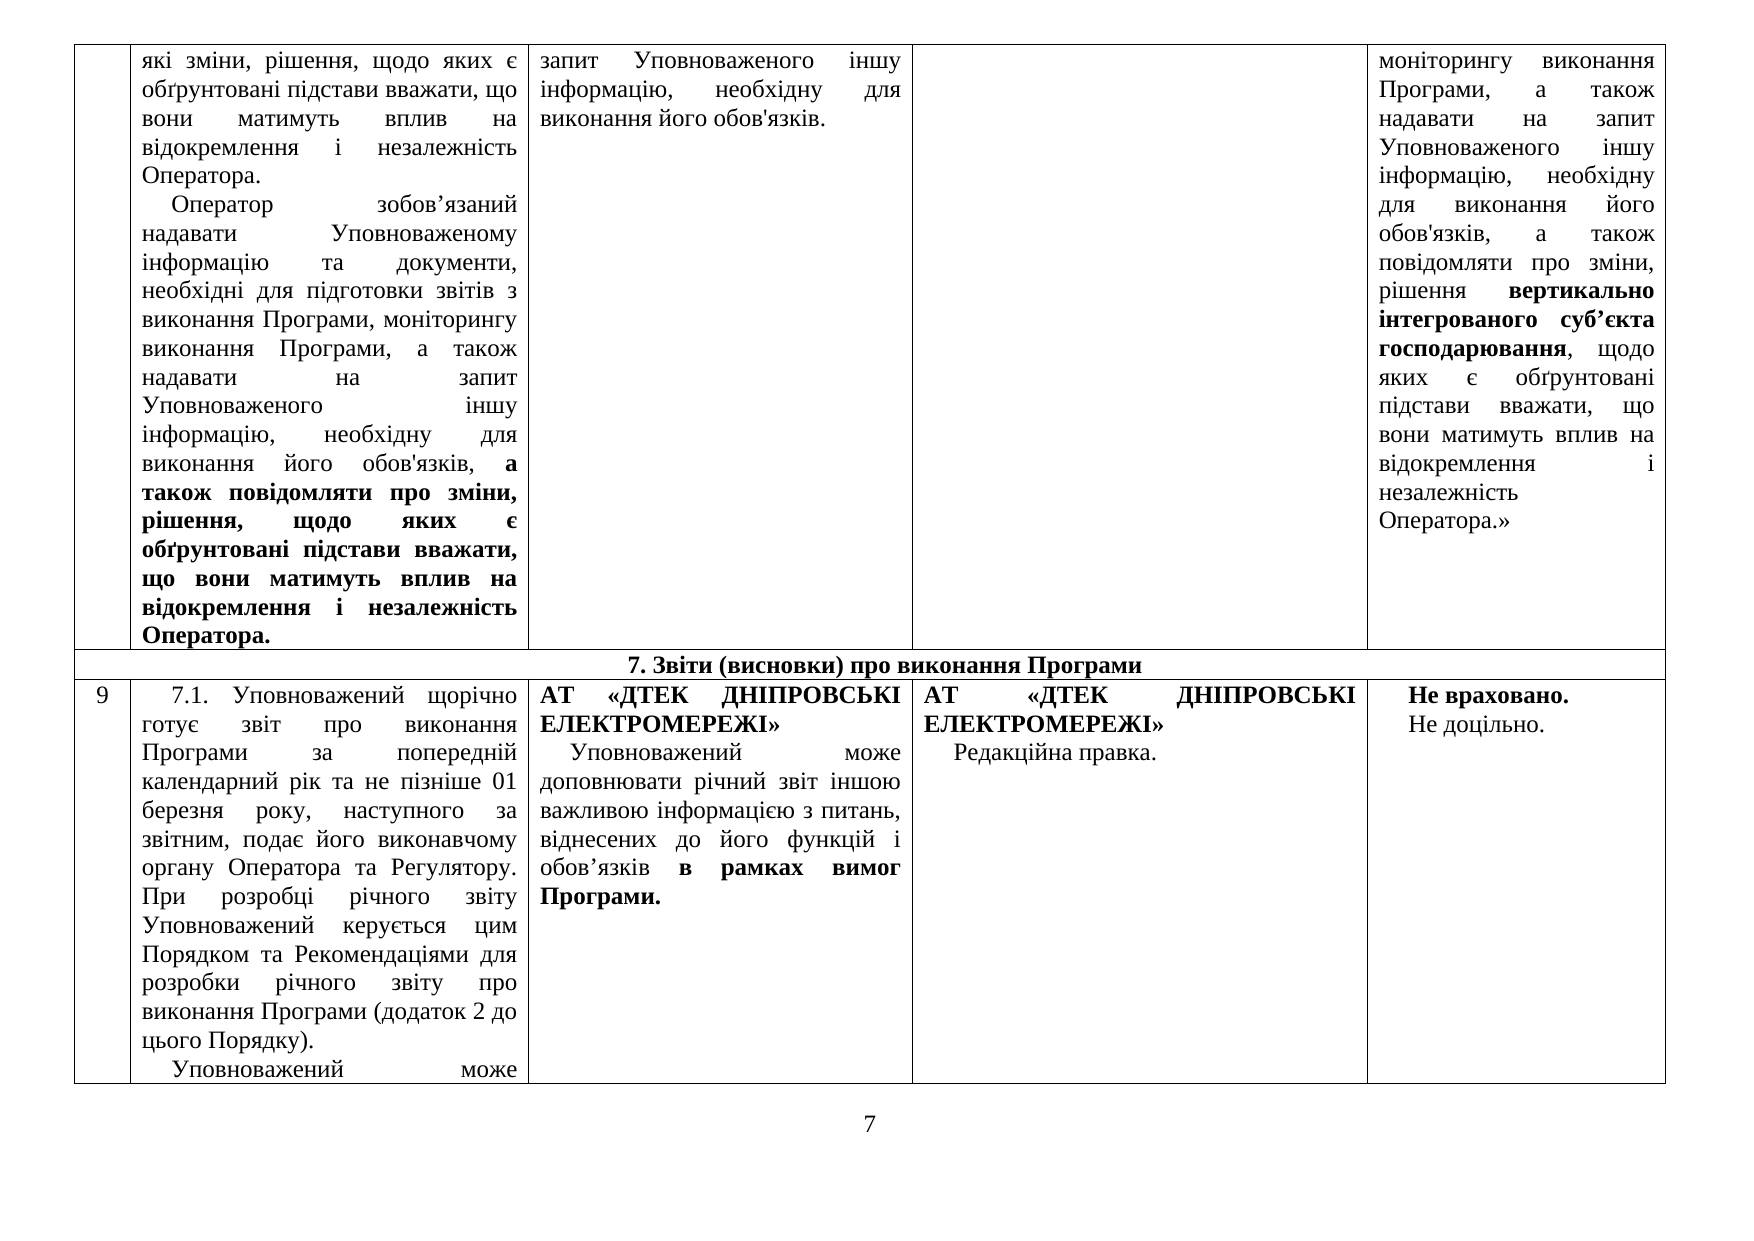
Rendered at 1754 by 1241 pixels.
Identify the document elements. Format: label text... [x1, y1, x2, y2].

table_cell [1368, 680, 1665, 1082]
table_cell 7. Звіти (висновки) про виконання Програми [75, 650, 1665, 679]
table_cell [529, 45, 912, 649]
table_cell 9 [75, 680, 130, 1082]
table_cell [913, 45, 1367, 649]
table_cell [529, 680, 912, 1082]
table_cell 8 [75, 45, 130, 649]
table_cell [131, 45, 528, 649]
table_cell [131, 680, 528, 1082]
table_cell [1368, 45, 1665, 649]
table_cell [913, 680, 1367, 1082]
